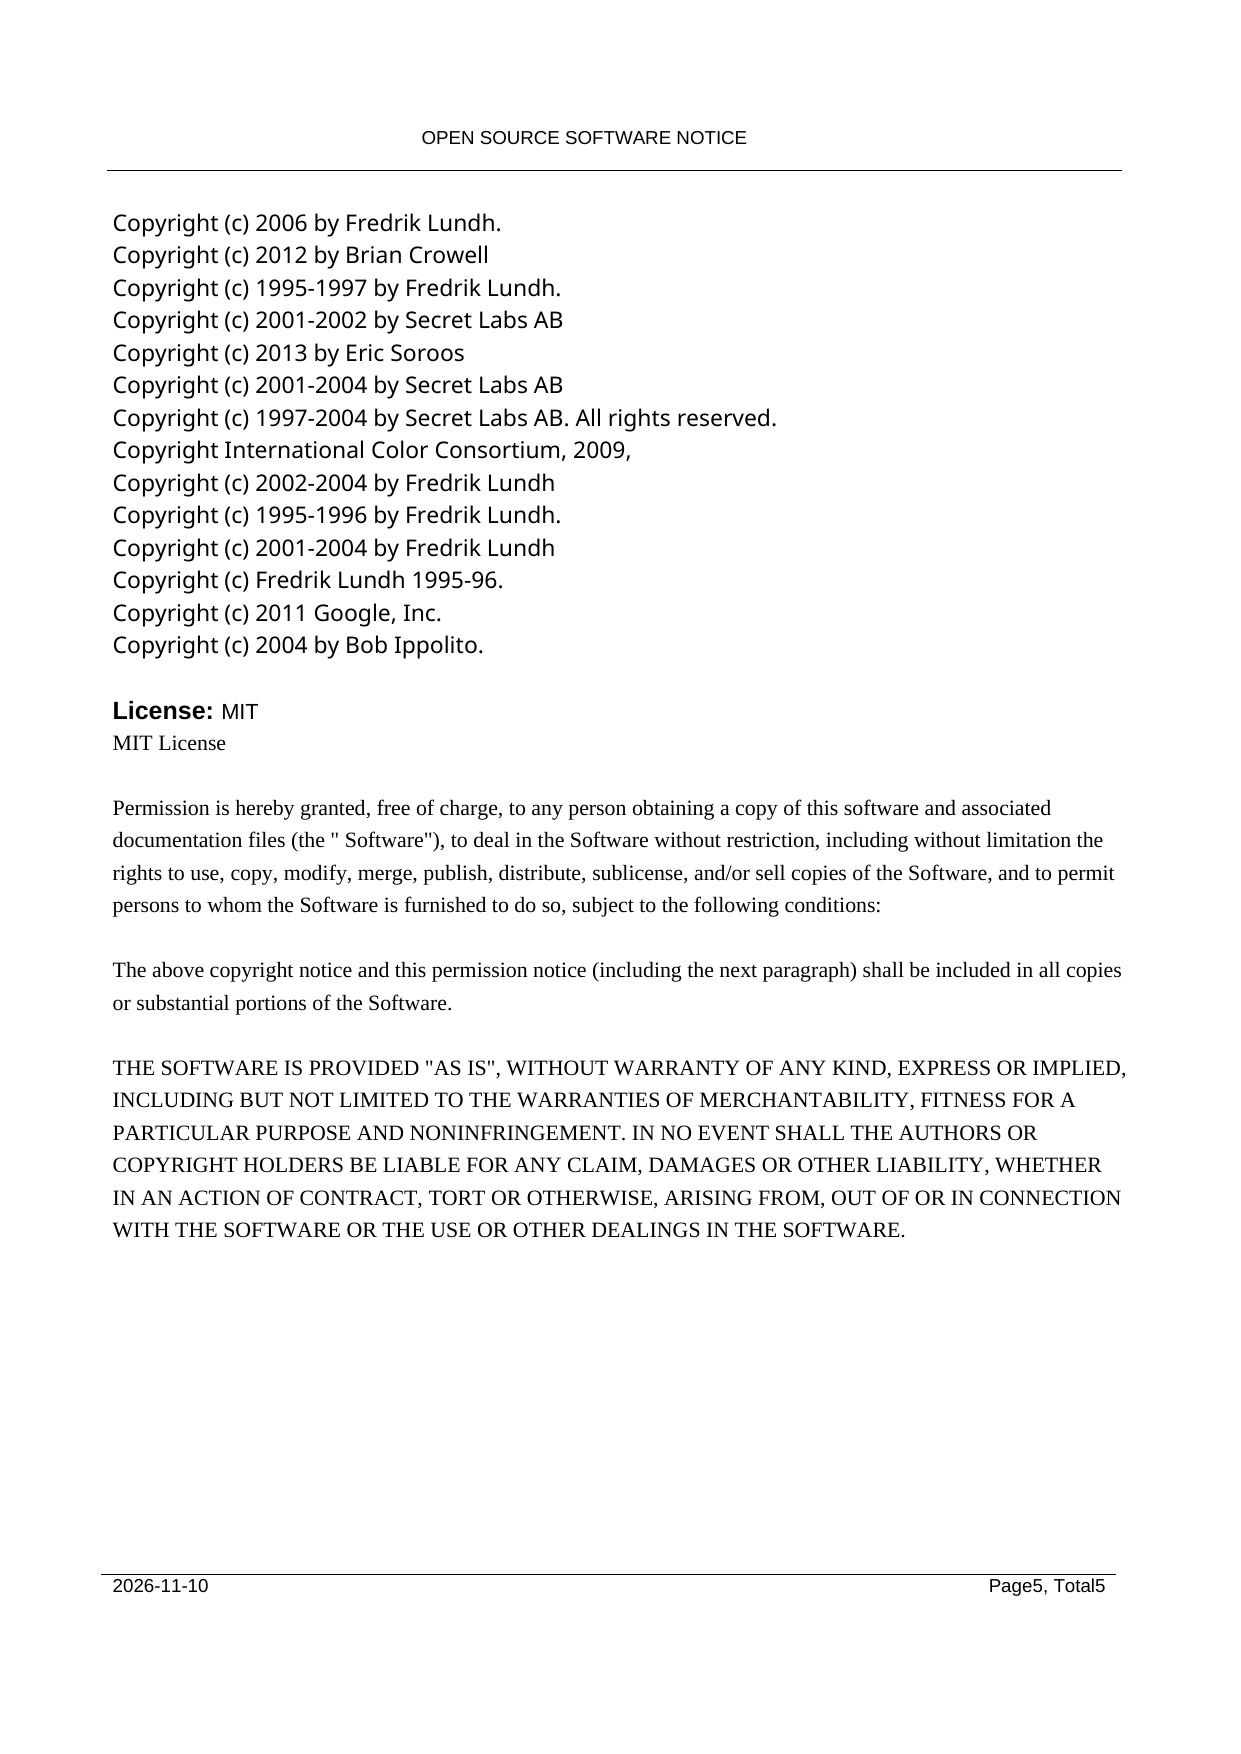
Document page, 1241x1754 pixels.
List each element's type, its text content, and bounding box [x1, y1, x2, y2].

text License: MIT [112, 694, 1128, 726]
text MIT License Permission is hereby granted, free of charge, to any person obtaining a copy of this software and associated documentation files (the " Software"), to deal in the Software without restriction, including without limitation the rights to use, copy, modify, merge, publish, distribute, sublicense, and/or sell copies of the Software, and to permit persons to whom the Software is furnished to do so, subject to the following conditions: The above copyright notice and this permission notice (including the next paragraph) shall be included in all copies or substantial portions of the Software. THE SOFTWARE IS PROVIDED "AS IS", WITHOUT WARRANTY OF ANY KIND, EXPRESS OR IMPLIED, INCLUDING BUT NOT LIMITED TO THE WARRANTIES OF MERCHANTABILITY, FITNESS FOR A PARTICULAR PURPOSE AND NONINFRINGEMENT. IN NO EVENT SHALL THE AUTHORS OR COPYRIGHT HOLDERS BE LIABLE FOR ANY CLAIM, DAMAGES OR OTHER LIABILITY, WHETHER IN AN ACTION OF CONTRACT, TORT OR OTHERWISE, ARISING FROM, OUT OF OR IN CONNECTION WITH THE SOFTWARE OR THE USE OR OTHER DEALINGS IN THE SOFTWARE. [112, 726, 1128, 1279]
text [112, 206, 1128, 694]
